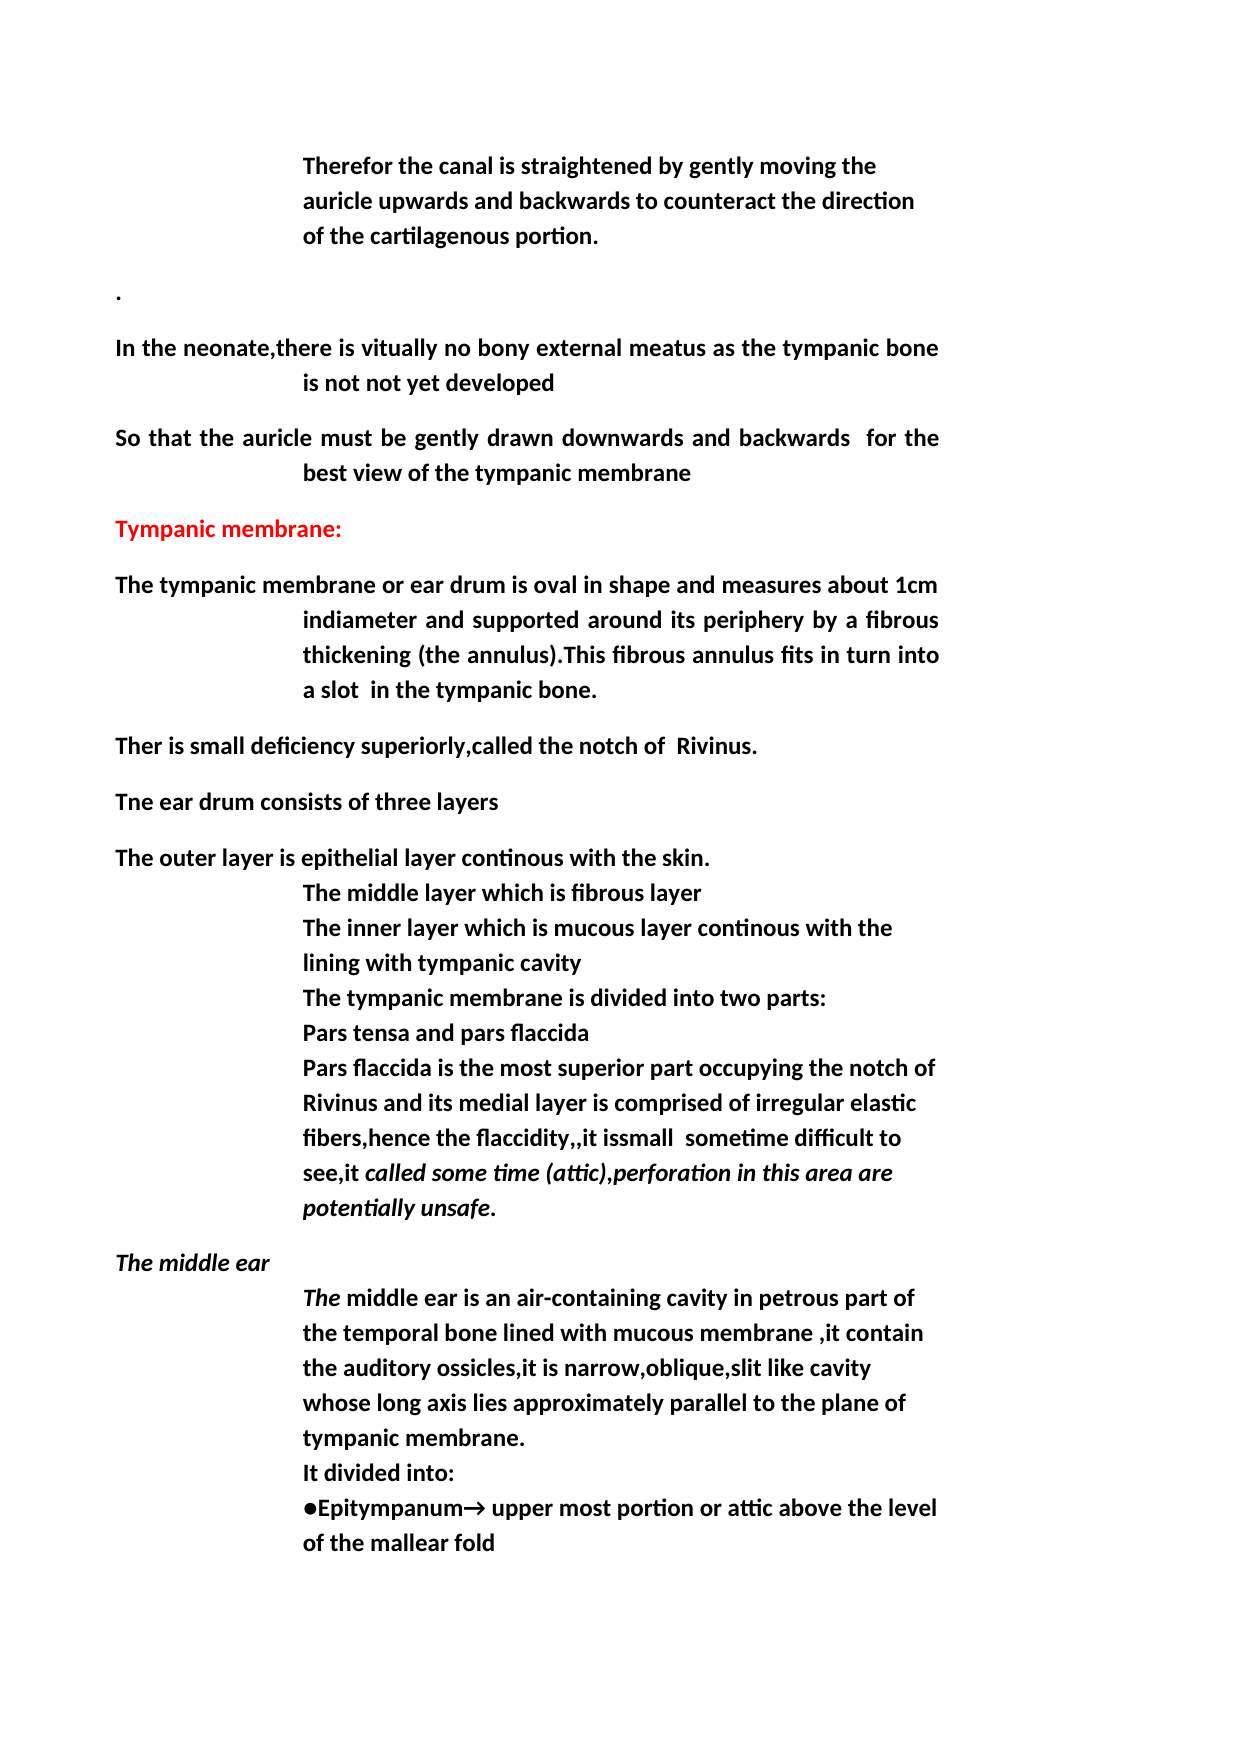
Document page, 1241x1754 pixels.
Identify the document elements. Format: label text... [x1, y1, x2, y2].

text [115, 150, 940, 251]
text The outer layer is epithelial layer continous with the skin. The middle layer which is fibrous layer The inner layer which is mucous layer continous with the lining with tympanic cavity The tympanic membrane is divided into two parts: Pars tensa and pars flaccida Pars flaccida is the most superior part occupying the notch of Rivinus and its medial layer is comprised of irregular elastic fibers,hence the flaccidity,,it issmall sometime difficult to see,it called some time (attic),perforation in this area are potentially unsafe. [115, 842, 940, 1222]
text Ther is small deficiency superiorly,called the notch of Rivinus. [115, 730, 940, 761]
text So that the auricle must be gently drawn downwards and backwards for the best view of the tympanic membrane [115, 422, 940, 488]
text Tne ear drum consists of three layers [115, 786, 940, 816]
text . [115, 276, 940, 306]
text In the neonate,there is vitually no bony external meatus as the tympanic bone is not not yet developed [115, 332, 940, 397]
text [115, 1247, 940, 1558]
text The tympanic membrane or ear drum is oval in shape and measures about 1cm indiameter and supported around its periphery by a fibrous thickening (the annulus).This fibrous annulus fits in turn into a slot in the tympanic bone. [115, 569, 940, 705]
text Tympanic membrane: [115, 513, 940, 544]
